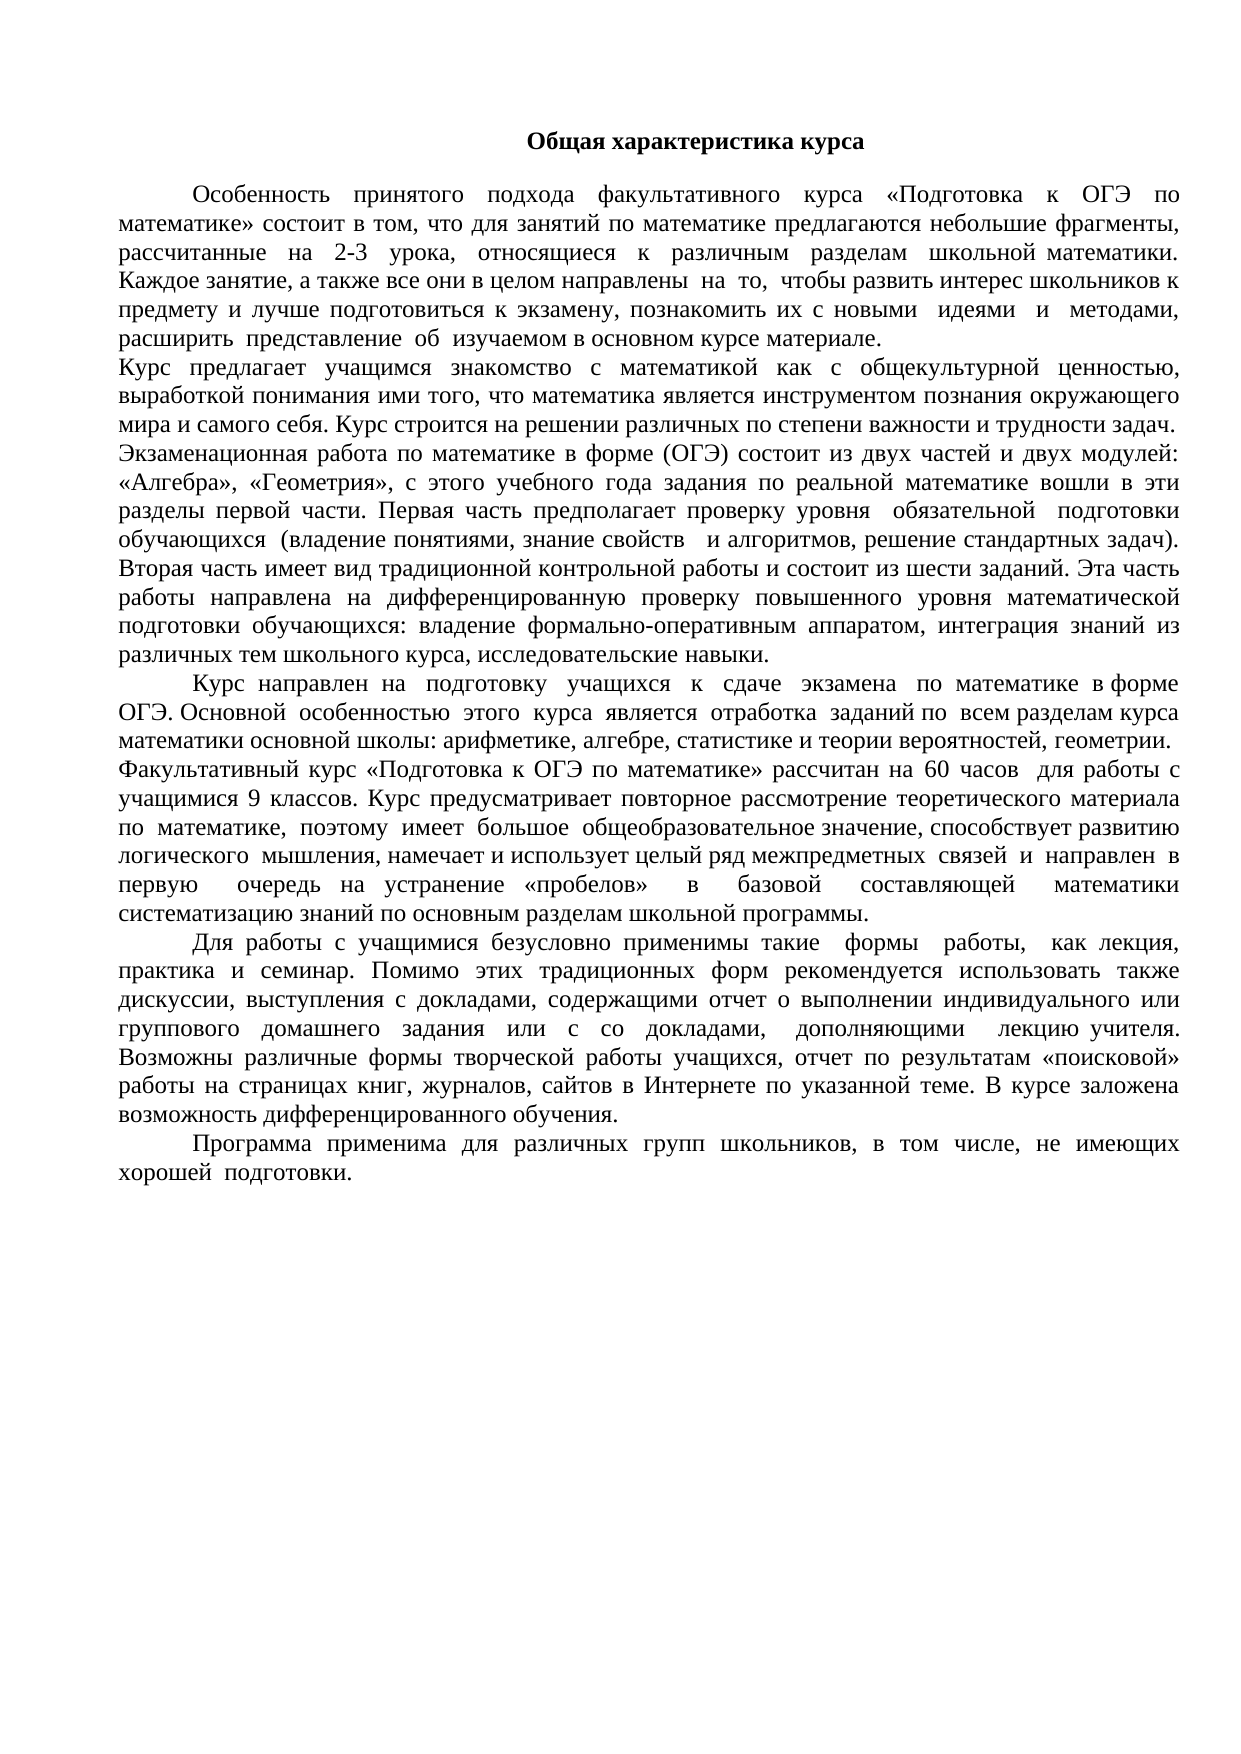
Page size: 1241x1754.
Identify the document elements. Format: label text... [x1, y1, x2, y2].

text Для работы с учащимися безусловно применимы такие формы работы, как лекция, практика и семинар. Помимо этих традиционных форм рекомендуется использовать также дискуссии, выступления с докладами, содержащими отчет о выполнении индивидуального или группового домашнего задания или с со докладами, дополняющими лекцию учителя. Возможны различные формы творческой работы учащихся, отчет по результатам «поисковой» работы на страницах книг, журналов, сайтов в Интернете по указанной теме. В курсе заложена возможность дифференцированного обучения. [118, 927, 1181, 1128]
text Особенность принятого подхода факультативного курса «Подготовка к ОГЭ по математике» состоит в том, что для занятий по математике предлагаются небольшие фрагменты, рассчитанные на 2-3 урока, относящиеся к различным разделам школьной математики. Каждое занятие, а также все они в целом направлены на то, чтобы развить интерес школьников к предмету и лучше подготовиться к экзамену, познакомить их с новыми идеями и методами, расширить представление об изучаемом в основном курсе материале. [118, 179, 1181, 352]
text Общая характеристика курса [210, 126, 1181, 154]
text Программа применима для различных групп школьников, в том числе, не имеющих хорошей подготовки. [118, 1128, 1181, 1186]
text Факультативный курс «Подготовка к ОГЭ по математике» рассчитан на 60 часов для работы с учащимися 9 классов. Курс предусматривает повторное рассмотрение теоретического материала по математике, поэтому имеет большое общеобразовательное значение, способствует развитию логического мышления, намечает и использует целый ряд межпредметных связей и направлен в первую очередь на устранение «пробелов» в базовой составляющей математики систематизацию знаний по основным разделам школьной программы. [118, 754, 1181, 927]
text Курс направлен на подготовку учащихся к сдаче экзамена по математике в форме ОГЭ. Основной особенностью этого курса является отработка заданий по всем разделам курса математики основной школы: арифметике, алгебре, статистике и теории вероятностей, геометрии. [118, 668, 1181, 754]
text Курс предлагает учащимся знакомство с математикой как с общекультурной ценностью, выработкой понимания ими того, что математика является инструментом познания окружающего мира и самого себя. Курс строится на решении различных по степени важности и трудности задач. [118, 352, 1181, 438]
text Экзаменационная работа по математике в форме (ОГЭ) состоит из двух частей и двух модулей: «Алгебра», «Геометрия», с этого учебного года задания по реальной математике вошли в эти разделы первой части. Первая часть предполагает проверку уровня обязательной подготовки обучающихся (владение понятиями, знание свойств и алгоритмов, решение стандартных задач). Вторая часть имеет вид традиционной контрольной работы и состоит из шести заданий. Эта часть работы направлена на дифференцированную проверку повышенного уровня математической подготовки обучающихся: владение формально-оперативным аппаратом, интеграция знаний из различных тем школьного курса, исследовательские навыки. [118, 438, 1181, 668]
